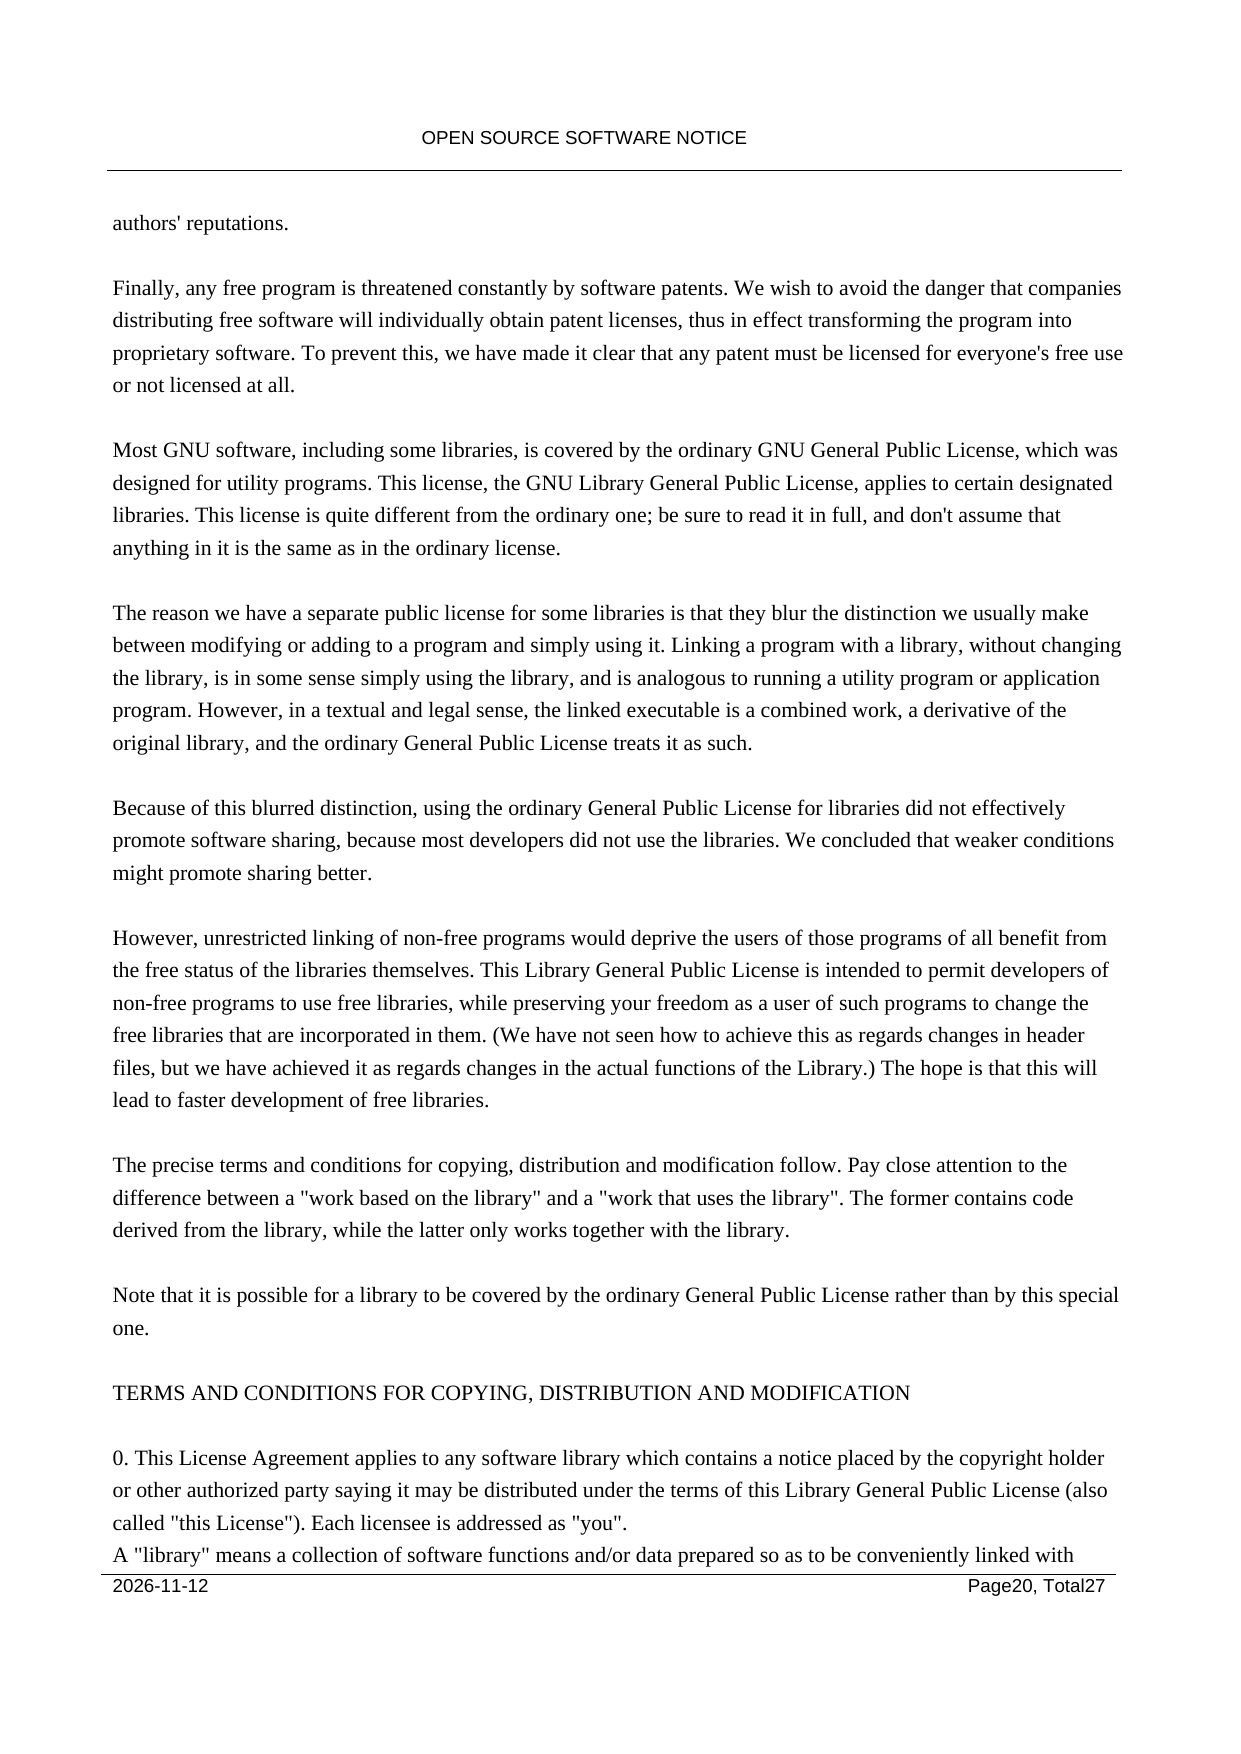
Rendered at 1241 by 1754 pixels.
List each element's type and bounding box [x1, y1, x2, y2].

text [112, 206, 1128, 1571]
